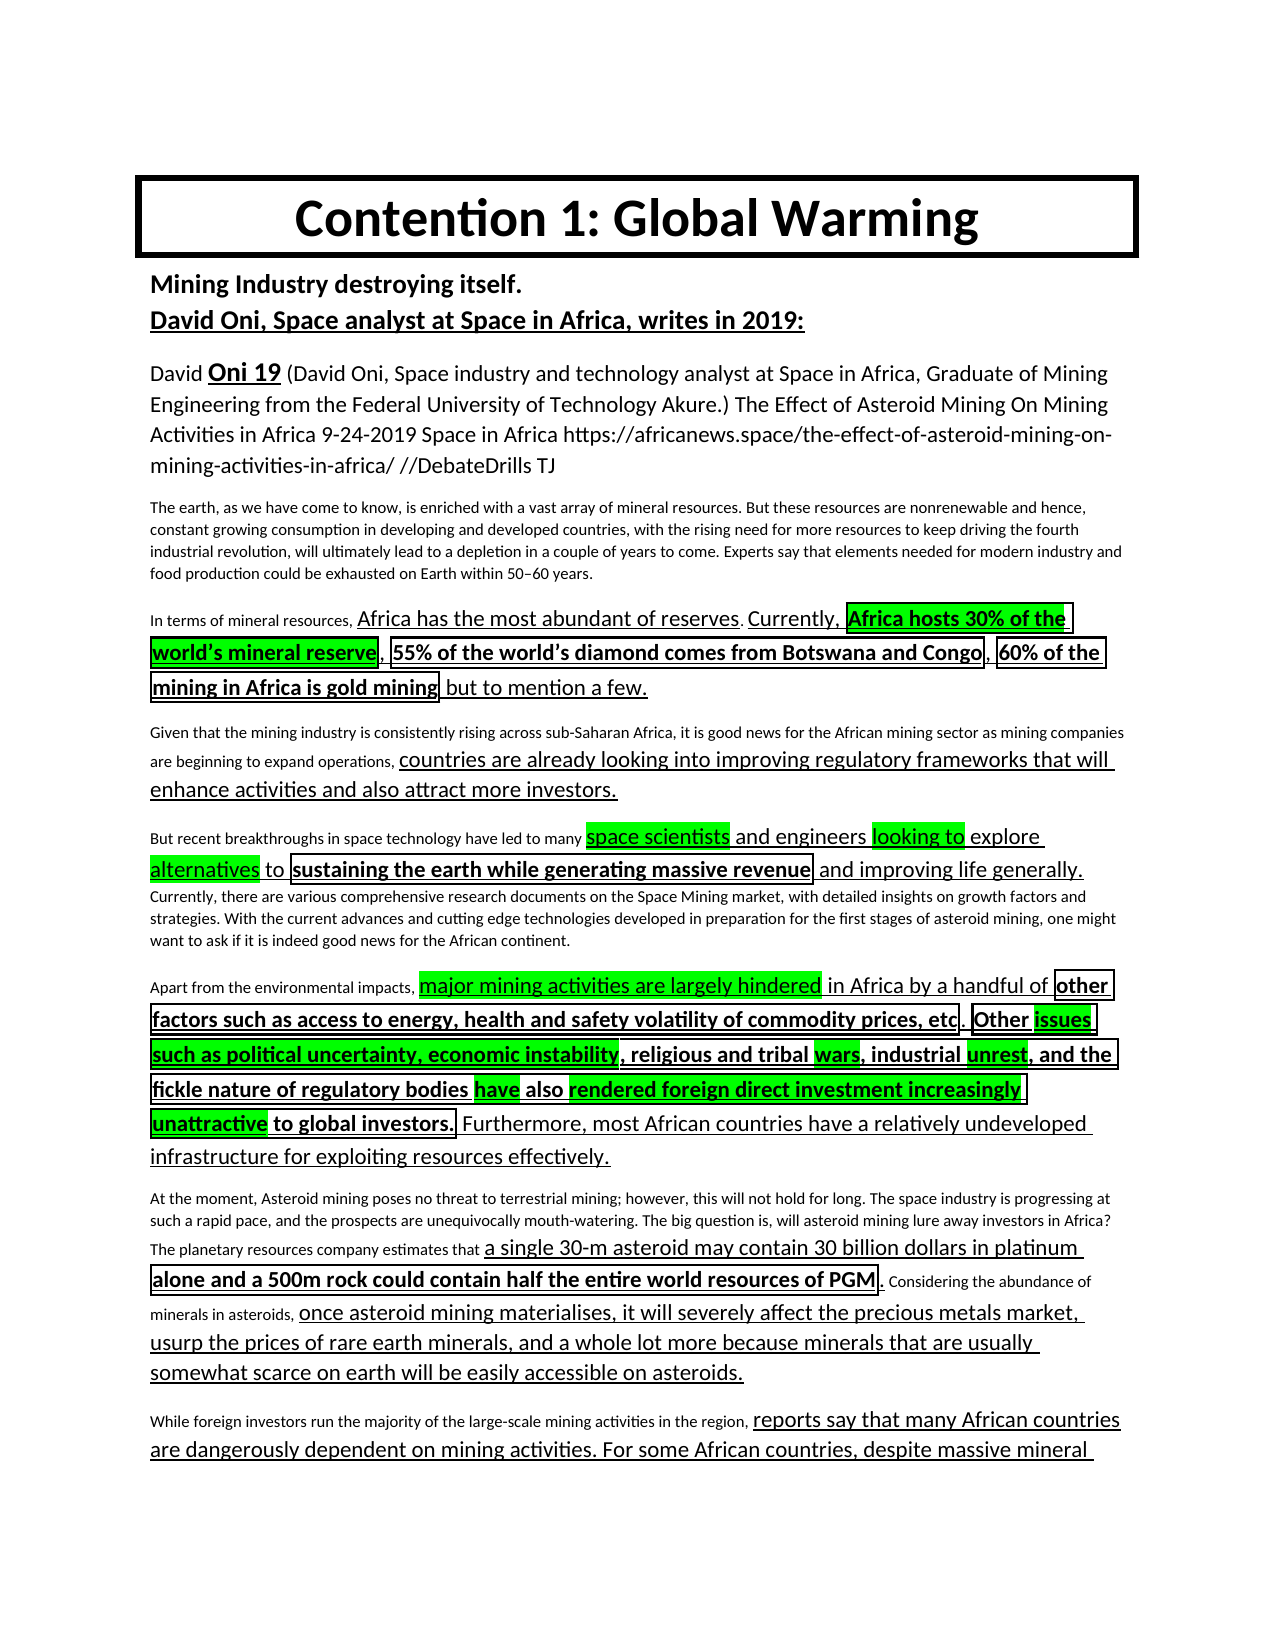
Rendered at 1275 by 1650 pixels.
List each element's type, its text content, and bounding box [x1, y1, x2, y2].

text At the moment, Asteroid mining poses no threat to terrestrial mining; however, this will not hold for long. The space industry is progressing at such a rapid pace, and the prospects are unequivocally mouth-watering. The big question is, will asteroid mining lure away investors in Africa? The planetary resources company estimates that a single 30-m asteroid may contain 30 billion dollars in platinum alone and a 500m rock could contain half the entire world resources of PGM. Considering the abundance of minerals in asteroids, once asteroid mining materialises, it will severely affect the precious metals market, usurp the prices of rare earth minerals, and a whole lot more because minerals that are usually somewhat scarce on earth will be easily accessible on asteroids. [150, 1189, 1125, 1386]
text David Oni, Space analyst at Space in Africa, writes in 2019: [150, 303, 1125, 336]
subtitle Mining Industry destroying itself. [150, 267, 1125, 300]
text The earth, as we have come to know, is enriched with a vast array of mineral resources. But these resources are nonrenewable and hence, constant growing consumption in developing and developed countries, with the rising need for more resources to keep driving the fourth industrial revolution, will ultimately lead to a depletion in a couple of years to come. Experts say that elements needed for modern industry and food production could be exhausted on Earth within 50–60 years. [150, 498, 1125, 583]
text Given that the mining industry is consistently rising across sub-Saharan Africa, it is good news for the African mining sector as mining companies are beginning to expand operations, countries are already looking into improving regulatory frameworks that will enhance activities and also attract more investors. [150, 722, 1125, 803]
text In terms of mineral resources, Africa has the most abundant of reserves. Currently, Africa hosts 30% of the world’s mineral reserve, 55% of the world’s diamond comes from Botswana and Congo, 60% of the mining in Africa is gold mining but to mention a few. [150, 602, 1125, 703]
subtitle Contention 1: Global Warming [142, 181, 1133, 252]
text But recent breakthroughs in space technology have led to many space scientists and engineers looking to explore alternatives to sustaining the earth while generating massive revenue and improving life generally. Currently, there are various comprehensive research documents on the Space Mining market, with detailed insights on growth factors and strategies. With the current advances and cutting edge technologies developed in preparation for the first stages of asteroid mining, one might want to ask if it is indeed good news for the African continent. [150, 822, 1125, 950]
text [150, 1405, 1125, 1463]
text Apart from the environmental impacts, major mining activities are largely hindered in Africa by a handful of other factors such as access to energy, health and safety volatility of commodity prices, etc. Other issues such as political uncertainty, economic instability, religious and tribal wars, industrial unrest, and the fickle nature of regulatory bodies have also rendered foreign direct investment increasingly unattractive to global investors. Furthermore, most African countries have a relatively undeveloped infrastructure for exploiting resources effectively. [150, 969, 1125, 1170]
text David Oni 19 (David Oni, Space industry and technology analyst at Space in Africa, Graduate of Mining Engineering from the Federal University of Technology Akure.) The Effect of Asteroid Mining On Mining Activities in Africa 9-24-2019 Space in Africa https://africanews.space/the-effect-of-asteroid-mining-on-mining-activities-in-africa/ //DebateDrills TJ [150, 355, 1125, 479]
